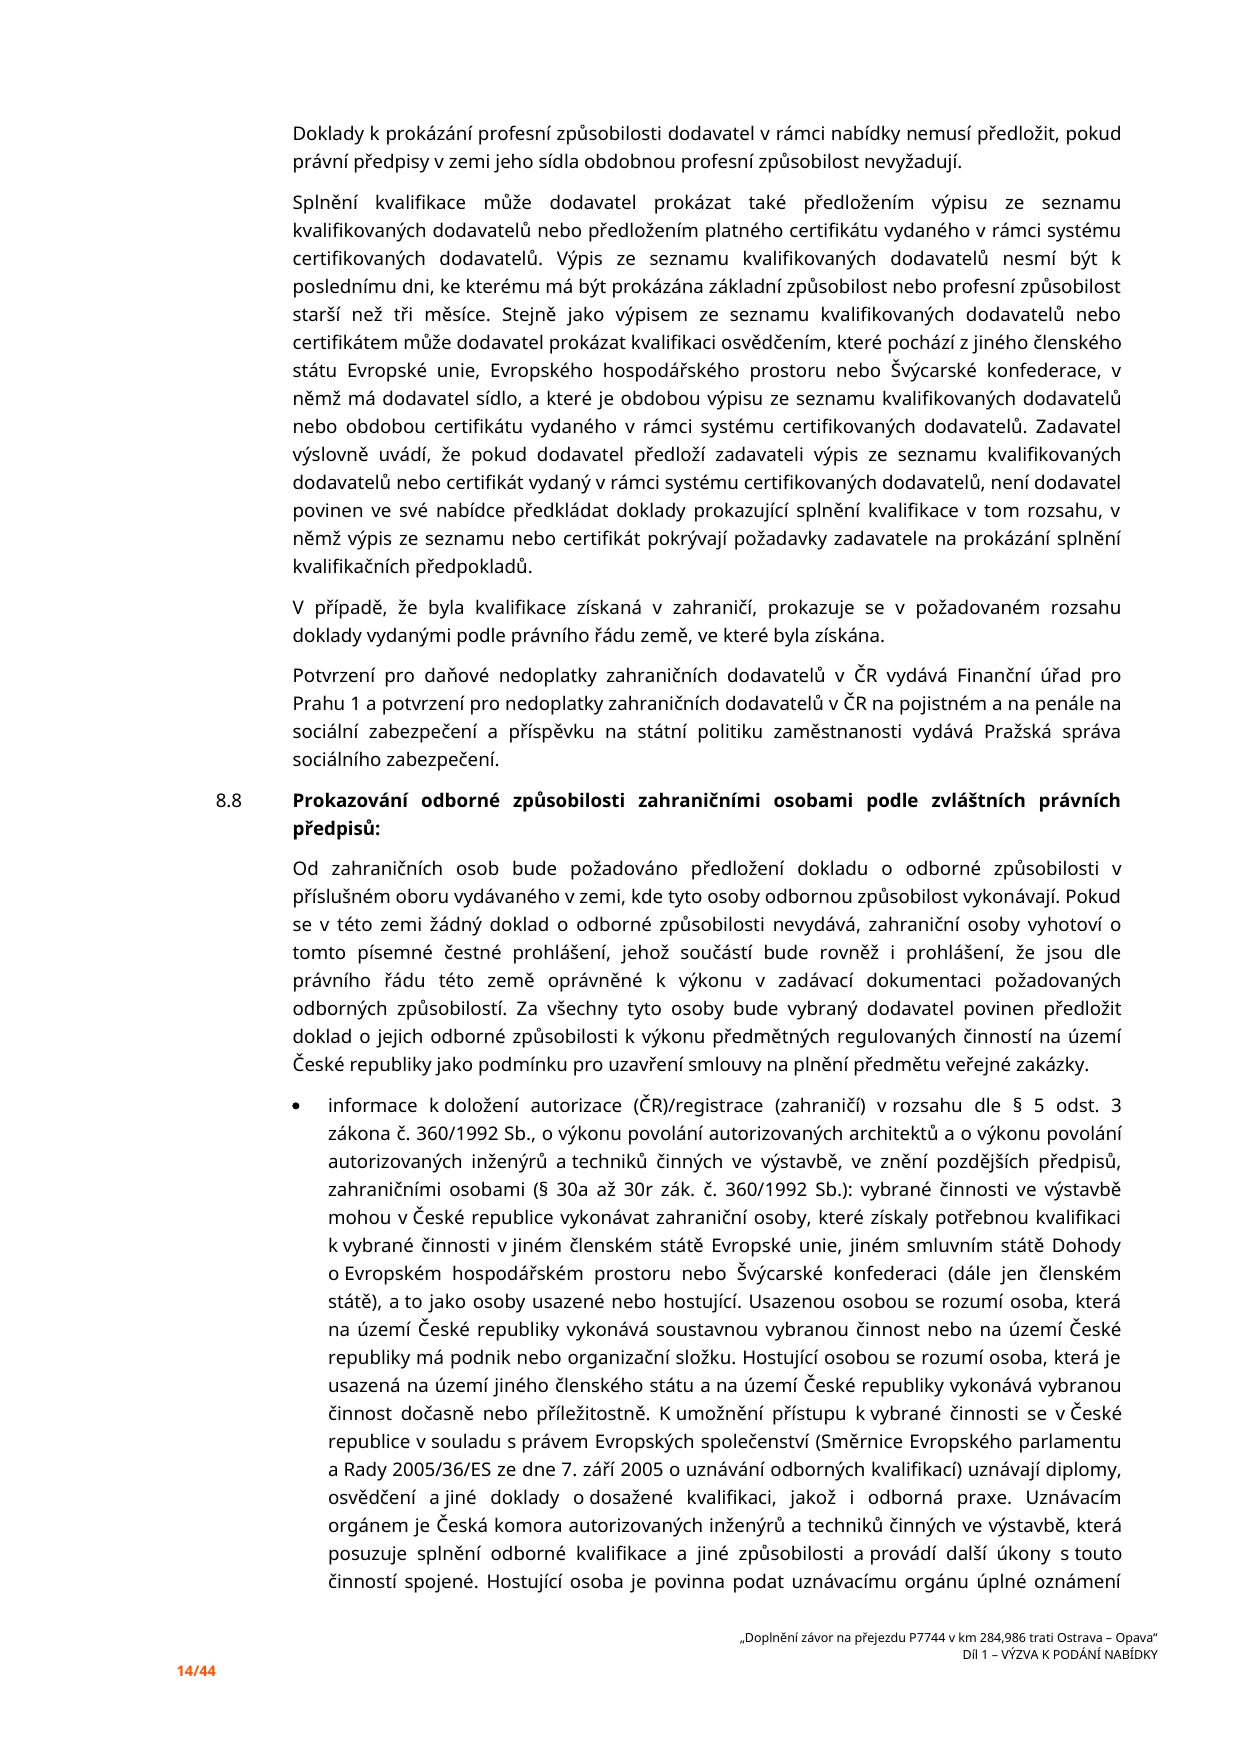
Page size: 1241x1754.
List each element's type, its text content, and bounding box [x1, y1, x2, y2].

text Od zahraničních osob bude požadováno předložení dokladu o odborné způsobilosti v příslušném oboru vydávaného v zemi, kde tyto osoby odbornou způsobilost vykonávají. Pokud se v této zemi žádný doklad o odborné způsobilosti nevydává, zahraniční osoby vyhotoví o tomto písemné čestné prohlášení, jehož součástí bude rovněž i prohlášení, že jsou dle právního řádu této země oprávněné k výkonu v zadávací dokumentaci požadovaných odborných způsobilostí. Za všechny tyto osoby bude vybraný dodavatel povinen předložit doklad o jejich odborné způsobilosti k výkonu předmětných regulovaných činností na území České republiky jako podmínku pro uzavření smlouvy na plnění předmětu veřejné zakázky. [292, 856, 1122, 1077]
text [292, 1092, 1122, 1594]
text Doklady k prokázání profesní způsobilosti dodavatel v rámci nabídky nemusí předložit, pokud právní předpisy v zemi jeho sídla obdobnou profesní způsobilost nevyžadují. [292, 121, 1122, 174]
text Prokazování odborné způsobilosti zahraničními osobami podle zvláštních právních předpisů: [216, 787, 1122, 841]
text V případě, že byla kvalifikace získaná v zahraničí, prokazuje se v požadovaném rozsahu doklady vydanými podle právního řádu země, ve které byla získána. [292, 594, 1122, 647]
text Splnění kvalifikace může dodavatel prokázat také předložením výpisu ze seznamu kvalifikovaných dodavatelů nebo předložením platného certifikátu vydaného v rámci systému certifikovaných dodavatelů. Výpis ze seznamu kvalifikovaných dodavatelů nesmí být k poslednímu dni, ke kterému má být prokázána základní způsobilost nebo profesní způsobilost starší než tři měsíce. Stejně jako výpisem ze seznamu kvalifikovaných dodavatelů nebo certifikátem může dodavatel prokázat kvalifikaci osvědčením, které pochází z jiného členského státu Evropské unie, Evropského hospodářského prostoru nebo Švýcarské konfederace, v němž má dodavatel sídlo, a které je obdobou výpisu ze seznamu kvalifikovaných dodavatelů nebo obdobou certifikátu vydaného v rámci systému certifikovaných dodavatelů. Zadavatel výslovně uvádí, že pokud dodavatel předloží zadavateli výpis ze seznamu kvalifikovaných dodavatelů nebo certifikát vydaný v rámci systému certifikovaných dodavatelů, není dodavatel povinen ve své nabídce předkládat doklady prokazující splnění kvalifikace v tom rozsahu, v němž výpis ze seznamu nebo certifikát pokrývají požadavky zadavatele na prokázání splnění kvalifikačních předpokladů. [292, 189, 1122, 579]
text Potvrzení pro daňové nedoplatky zahraničních dodavatelů v ČR vydává Finanční úřad pro Prahu 1 a potvrzení pro nedoplatky zahraničních dodavatelů v ČR na pojistném a na penále na sociální zabezpečení a příspěvku na státní politiku zaměstnanosti vydává Pražská správa sociálního zabezpečení. [292, 662, 1122, 772]
